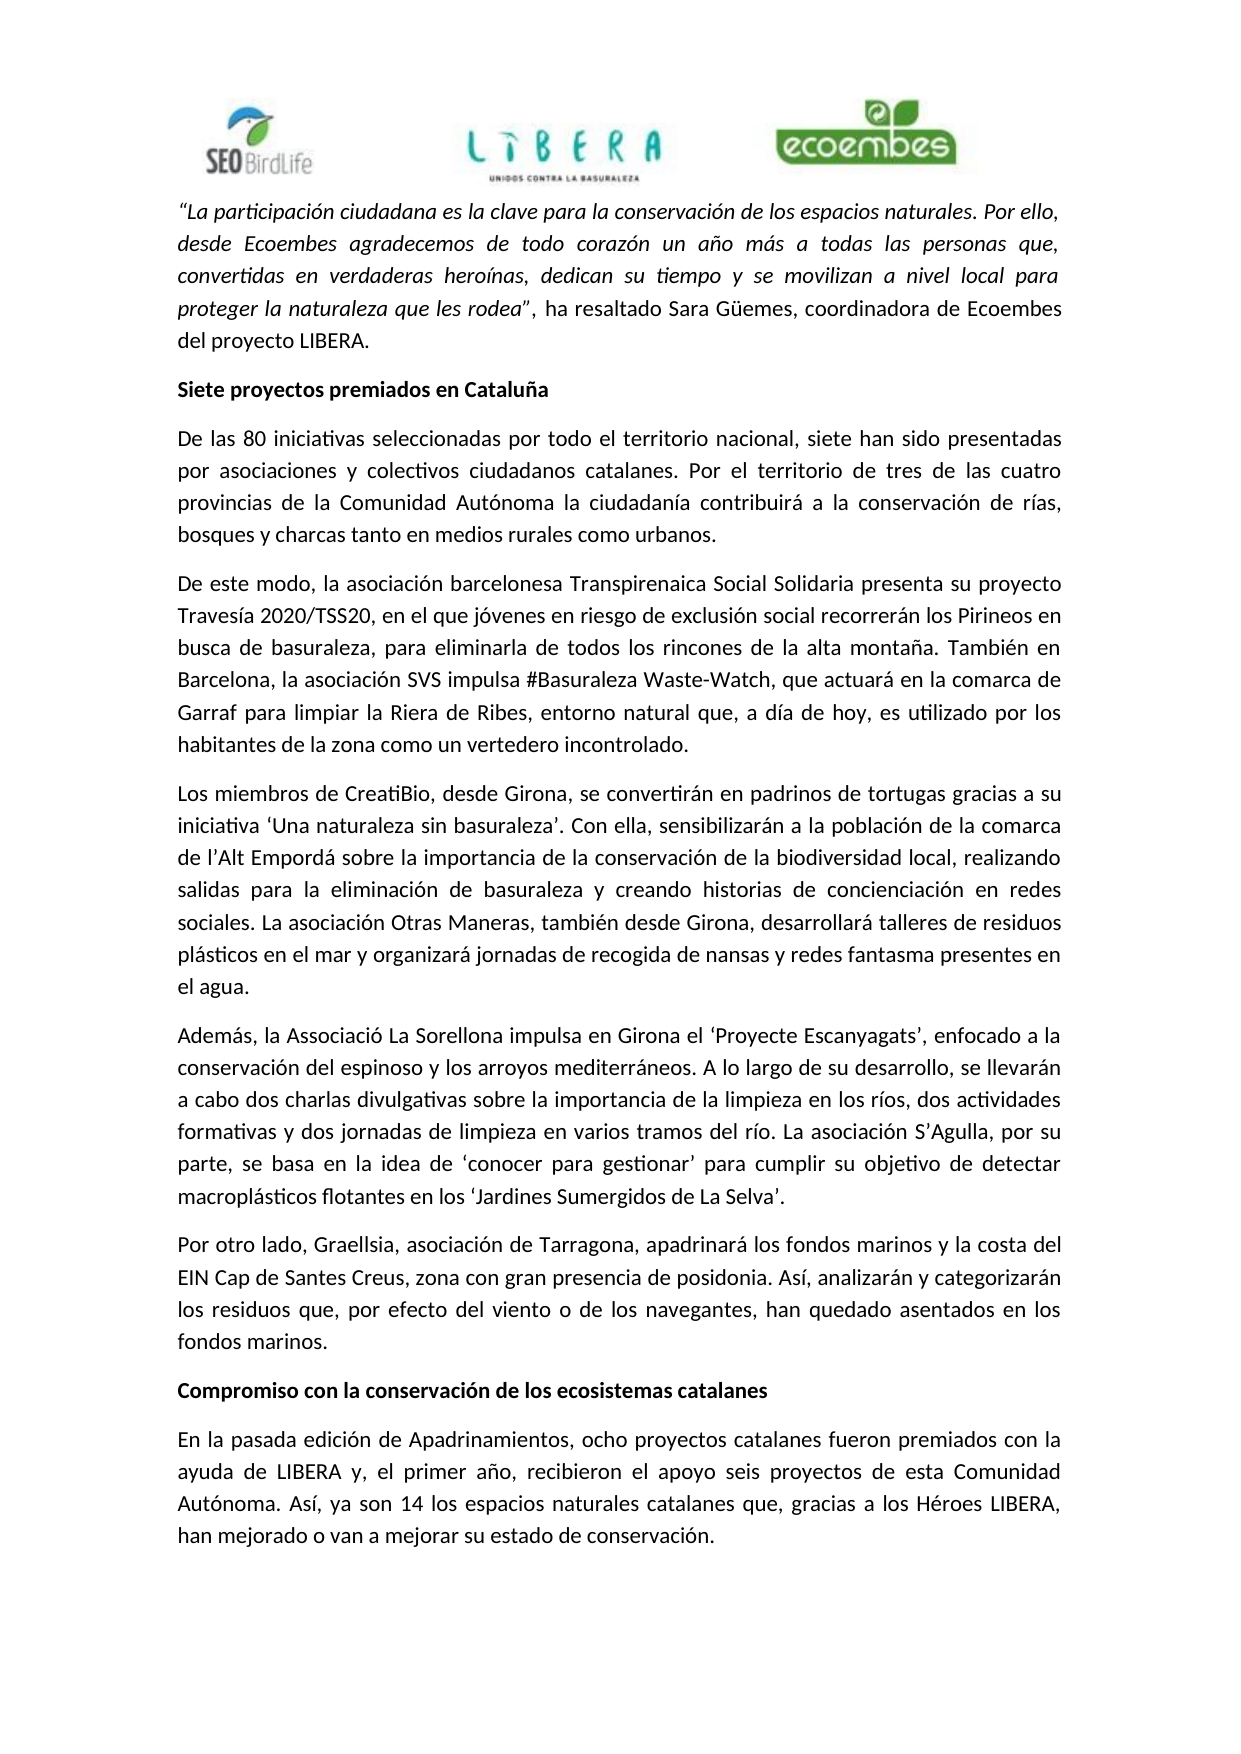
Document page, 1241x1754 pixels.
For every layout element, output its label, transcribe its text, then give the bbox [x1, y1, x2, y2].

text Los miembros de CreatiBio, desde Girona, se convertirán en padrinos de tortugas gracias a su iniciativa ‘Una naturaleza sin basuraleza’. Con ella, sensibilizarán a la población de la comarca de l’Alt Empordá sobre la importancia de la conservación de la biodiversidad local, realizando salidas para la eliminación de basuraleza y creando historias de concienciación en redes sociales. La asociación Otras Maneras, también desde Girona, desarrollará talleres de residuos plásticos en el mar y organizará jornadas de recogida de nansas y redes fantasma presentes en el agua. [177, 779, 1063, 1000]
text Compromiso con la conservación de los ecosistemas catalanes [177, 1376, 1063, 1404]
text Siete proyectos premiados en Cataluña [177, 375, 1063, 403]
text En la pasada edición de Apadrinamientos, ocho proyectos catalanes fueron premiados con la ayuda de LIBERA y, el primer año, recibieron el apoyo seis proyectos de esta Comunidad Autónoma. Así, ya son 14 los espacios naturales catalanes que, gracias a los Héroes LIBERA, han mejorado o van a mejorar su estado de conservación. [177, 1425, 1063, 1549]
text Además, la Associació La Sorellona impulsa en Girona el ‘Proyecte Escanyagats’, enfocado a la conservación del espinoso y los arroyos mediterráneos. A lo largo de su desarrollo, se llevarán a cabo dos charlas divulgativas sobre la importancia de la limpieza en los ríos, dos actividades formativas y dos jornadas de limpieza en varios tramos del río. La asociación S’Agulla, por su parte, se basa en la idea de ‘conocer para gestionar’ para cumplir su objetivo de detectar macroplásticos flotantes en los ‘Jardines Sumergidos de La Selva’. [177, 1021, 1063, 1210]
text De las 80 iniciativas seleccionadas por todo el territorio nacional, siete han sido presentadas por asociaciones y colectivos ciudadanos catalanes. Por el territorio de tres de las cuatro provincias de la Comunidad Autónoma la ciudadanía contribuirá a la conservación de rías, bosques y charcas tanto en medios rurales como urbanos. [177, 424, 1063, 548]
text De este modo, la asociación barcelonesa Transpirenaica Social Solidaria presenta su proyecto Travesía 2020/TSS20, en el que jóvenes en riesgo de exclusión social recorrerán los Pirineos en busca de basuraleza, para eliminarla de todos los rincones de la alta montaña. También en Barcelona, la asociación SVS impulsa #Basuraleza Waste-Watch, que actuará en la comarca de Garraf para limpiar la Riera de Ribes, entorno natural que, a día de hoy, es utilizado por los habitantes de la zona como un vertedero incontrolado. [177, 569, 1063, 758]
text Por otro lado, Graellsia, asociación de Tarragona, apadrinará los fondos marinos y la costa del EIN Cap de Santes Creus, zona con gran presencia de posidonia. Así, analizarán y categorizarán los residuos que, por efecto del viento o de los navegantes, han quedado asentados en los fondos marinos. [177, 1231, 1063, 1355]
picture [177, 73, 999, 198]
text “La participación ciudadana es la clave para la conservación de los espacios naturales. Por ello, desde Ecoembes agradecemos de todo corazón un año más a todas las personas que, convertidas en verdaderas heroínas, dedican su tiempo y se movilizan a nivel local para proteger la naturaleza que les rodea”, ha resaltado Sara Güemes, coordinadora de Ecoembes del proyecto LIBERA. [177, 197, 1063, 354]
